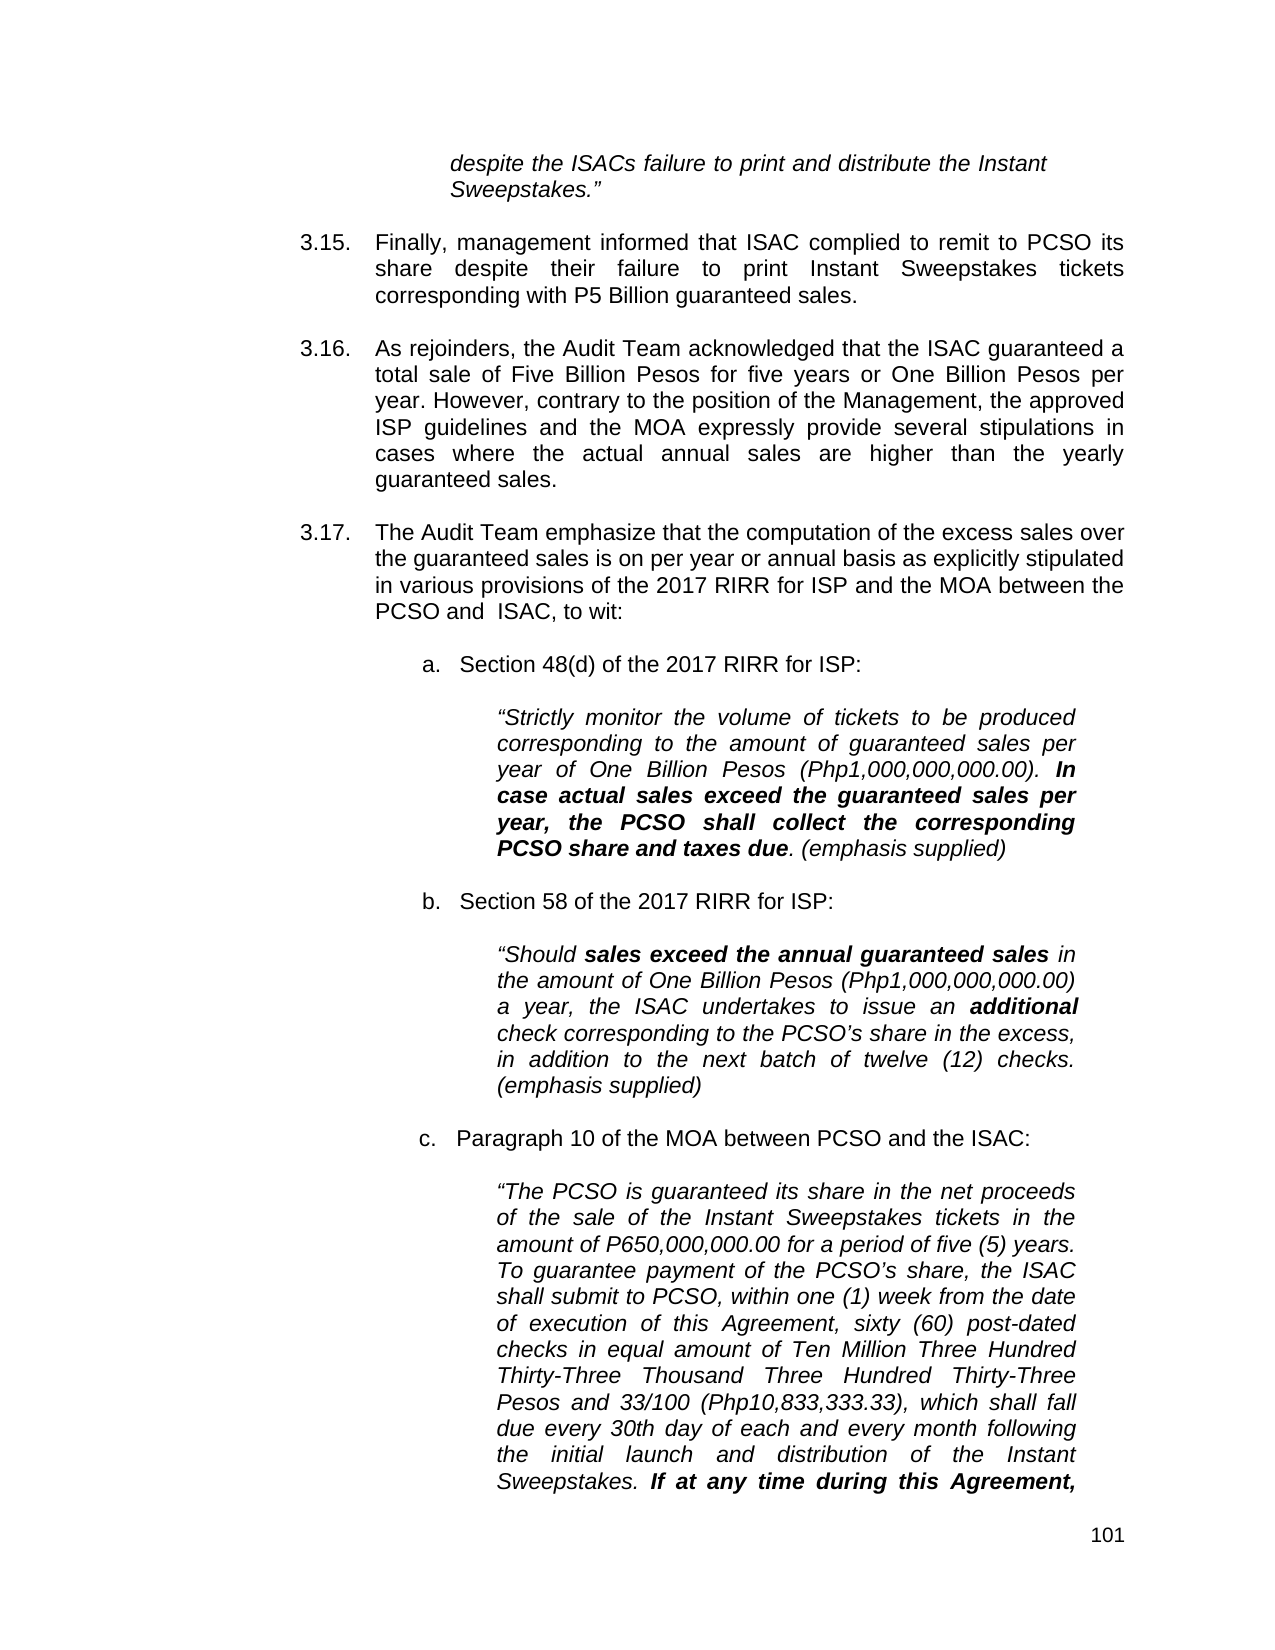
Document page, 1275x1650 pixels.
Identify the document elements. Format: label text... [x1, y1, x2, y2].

list As rejoinders, the Audit Team acknowledged that the ISAC guaranteed a total sale of Five Billion Pesos for five years or One Billion Pesos per year. However, contrary to the position of the Management, the approved ISP guidelines and the MOA expressly provide several stipulations in cases where the actual annual sales are higher than the yearly guaranteed sales. [300, 334, 1125, 493]
list Finally, management informed that ISAC complied to remit to PCSO its share despite their failure to print Instant Sweepstakes tickets corresponding with P5 Billion guaranteed sales. [300, 229, 1125, 308]
list Section 48(d) of the 2017 RIRR for ISP: [422, 651, 1125, 677]
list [450, 150, 1050, 203]
list “Strictly monitor the volume of tickets to be produced corresponding to the amount of guaranteed sales per year of One Billion Pesos (Php1,000,000,000.00). In case actual sales exceed the guaranteed sales per year, the PCSO shall collect the corresponding PCSO share and taxes due. (emphasis supplied) [497, 703, 1078, 862]
list The Audit Team emphasize that the computation of the excess sales over the guaranteed sales is on per year or annual basis as explicitly stipulated in various provisions of the 2017 RIRR for ISP and the MOA between the PCSO and ISAC, to wit: [300, 519, 1125, 624]
list Section 58 of the 2017 RIRR for ISP: [422, 888, 1050, 914]
list Paragraph 10 of the MOA between PCSO and the ISAC: [419, 1125, 1125, 1151]
list “Should sales exceed the annual guaranteed sales in the amount of One Billion Pesos (Php1,000,000,000.00) a year, the ISAC undertakes to issue an additional check corresponding to the PCSO’s share in the excess, in addition to the next batch of twelve (12) checks. (emphasis supplied) [497, 941, 1078, 1099]
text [496, 1178, 1078, 1494]
